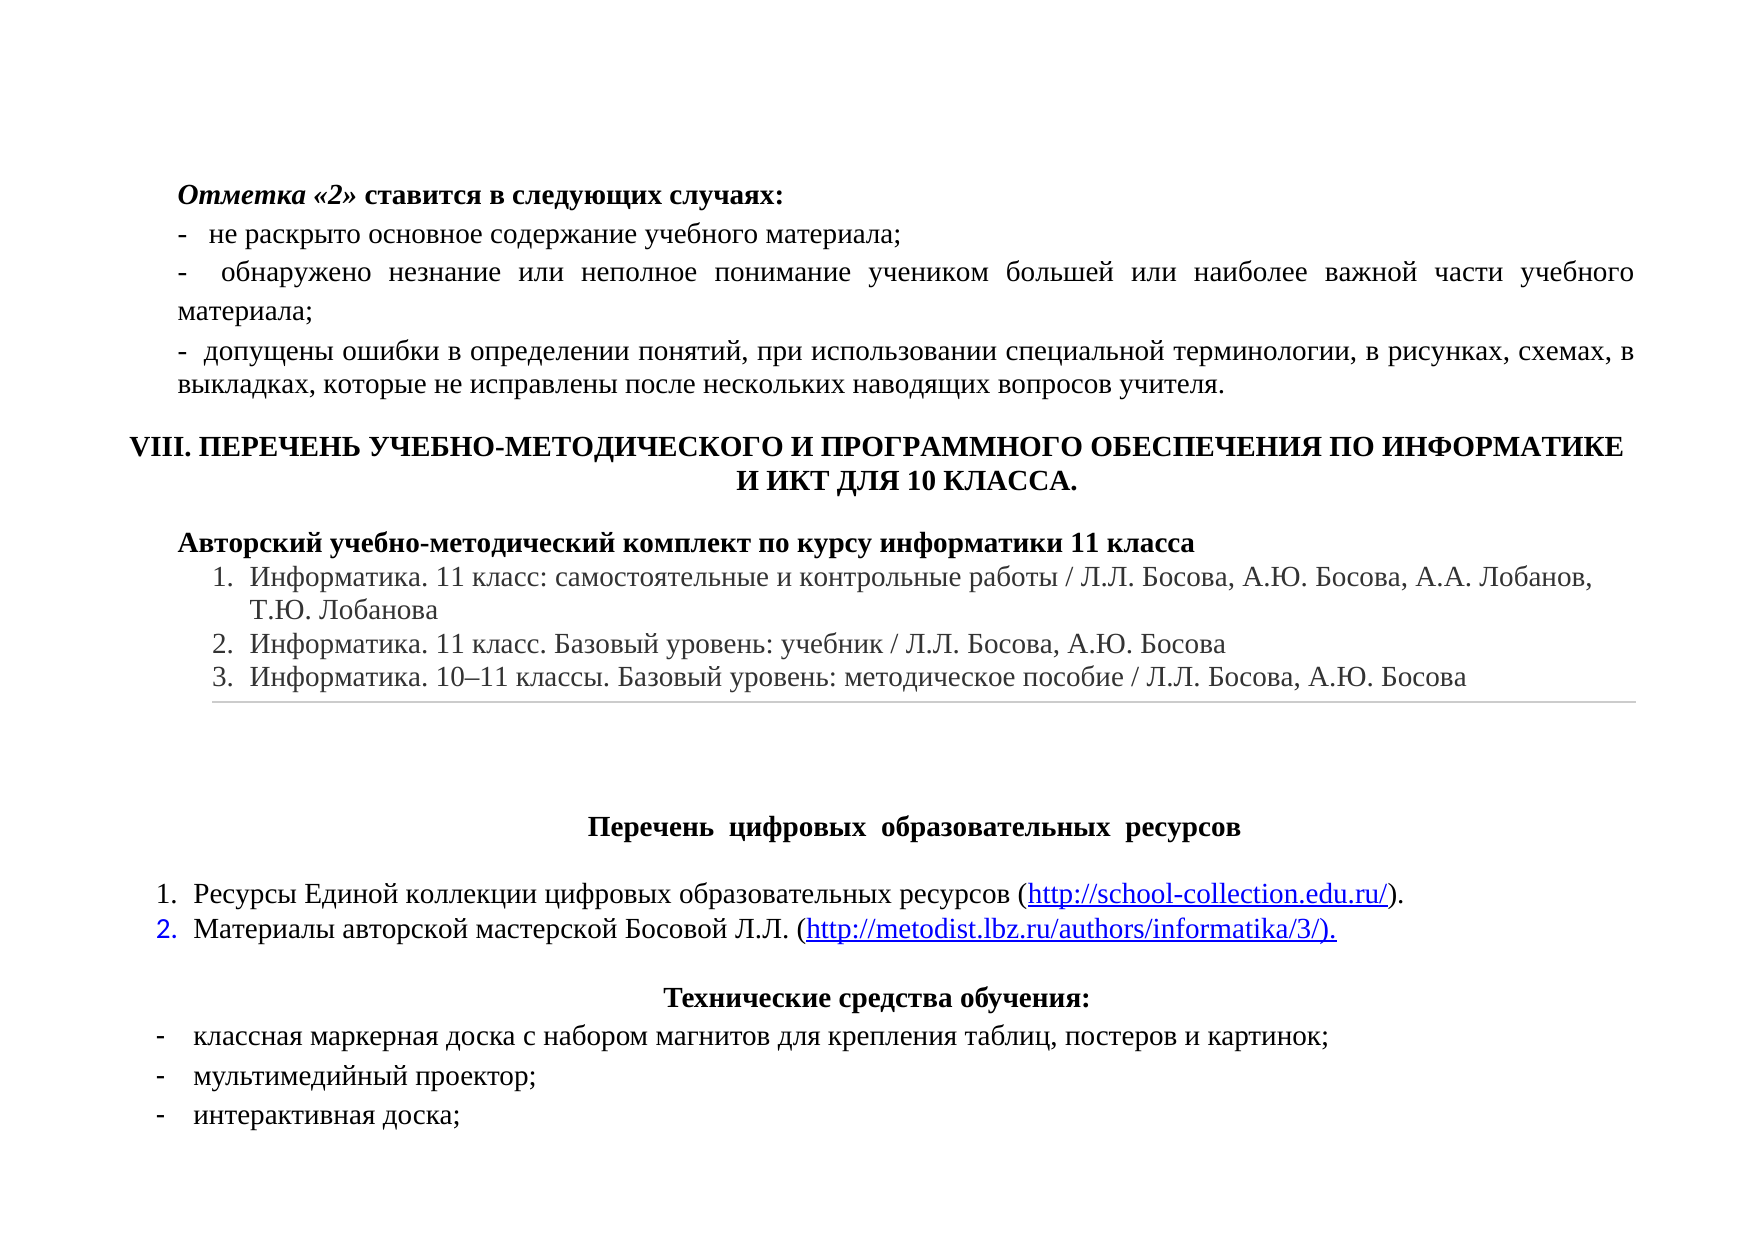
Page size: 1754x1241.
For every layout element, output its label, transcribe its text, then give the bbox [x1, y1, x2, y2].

subtitle Информатика. 11 класс. Базовый уровень: учебник / Л.Л. Босова, А.Ю. Босова [212, 626, 1636, 659]
list Материалы авторской мастерской Босовой Л.Л. (http://metodist.lbz.ru/authors/informatika/3/). [156, 910, 1636, 946]
text - не раскрыто основное содержание учебного материала; [177, 216, 1636, 249]
text Технические средства обучения: [118, 981, 1636, 1014]
subtitle Информатика. 10–11 классы. Базовый уровень: методическое пособие / Л.Л. Босова, А.Ю. Босова [212, 659, 1636, 701]
subtitle Информатика. 11 класс: самостоятельные и контрольные работы / Л.Л. Босова, А.Ю. Босова, А.А. Лобанов, Т.Ю. Лобанова [212, 559, 1636, 626]
text Отметка «2» ставится в следующих случаях: [177, 177, 1636, 211]
list Ресурсы Единой коллекции цифровых образовательных ресурсов (http://school-collection.edu.ru/). [156, 876, 1636, 910]
list интерактивная доска; [156, 1093, 1636, 1133]
text - обнаружено незнание или неполное понимание учеником большей или наиболее важной части учебного материала; [177, 254, 1636, 326]
list классная маркерная доска с набором магнитов для крепления таблиц, постеров и картинок; [156, 1014, 1636, 1054]
text Перечень цифровых образовательных ресурсов [193, 809, 1636, 843]
list мультимедийный проектор; [156, 1054, 1636, 1093]
text - допущены ошибки в определении понятий, при использовании специальной терминологии, в рисунках, схемах, в выкладках, которые не исправлены после нескольких наводящих вопросов учителя. [177, 333, 1636, 400]
text Авторский учебно-методический комплект по курсу информатики 11 класса [177, 525, 1636, 559]
subtitle VIII. ПЕРЕЧЕНЬ УЧЕБНО-МЕТОДИЧЕСКОГО И ПРОГРАММНОГО ОБЕСПЕЧЕНИЯ ПО ИНФОРМАТИКЕ И ИКТ ДЛЯ 10 КЛАССА. [118, 429, 1636, 496]
